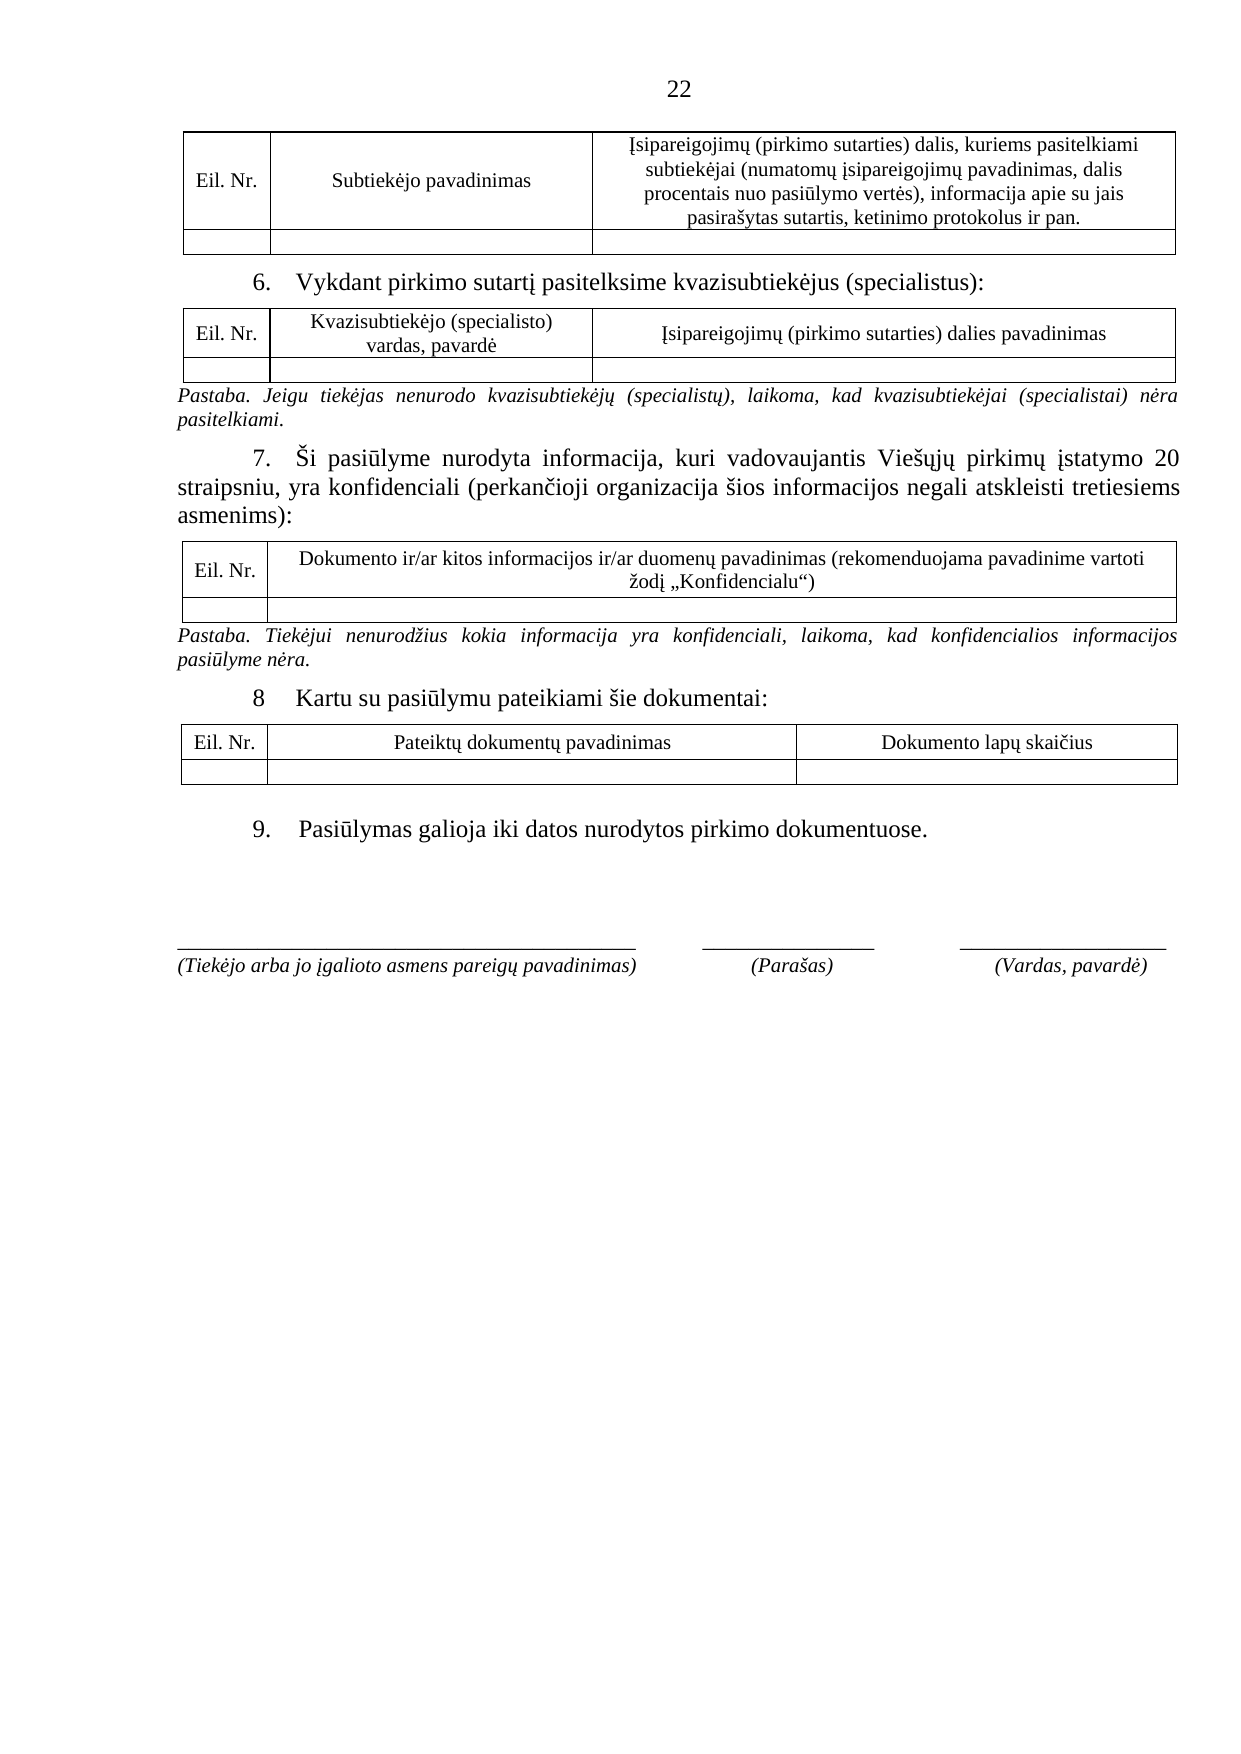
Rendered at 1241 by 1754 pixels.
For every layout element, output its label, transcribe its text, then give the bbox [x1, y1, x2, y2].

table_cell [271, 358, 592, 382]
table_header Eil. Nr. [184, 133, 270, 229]
table_cell [183, 598, 267, 622]
table_header Dokumento lapų skaičius [797, 725, 1177, 759]
text (Tiekėjo arba jo įgalioto asmens pareigų pavadinimas) (Parašas) (Vardas, pavardė) [177, 953, 1181, 977]
text ________________________________________ _______________ __________________ [177, 926, 1181, 953]
text Pastaba. Tiekėjui nenurodžius kokia informacija yra konfidenciali, laikoma, kad konfidencialios informacijos pasiūlyme nėra. [177, 623, 1181, 671]
table_header Eil. Nr. [183, 542, 267, 597]
table_header Eil. Nr. [182, 725, 267, 759]
table_cell [184, 230, 270, 254]
table_header Įsipareigojimų (pirkimo sutarties) dalis, kuriems pasitelkiami subtiekėjai (numatomų įsipareigojimų pavadinimas, dalis procentais nuo pasiūlymo vertės), informacija apie su jais pasirašytas sutartis, ketinimo protokolus ir pan. [593, 133, 1175, 229]
text 6. Vykdant pirkimo sutartį pasitelksime kvazisubtiekėjus (specialistus): [177, 267, 1181, 296]
table_cell [182, 760, 267, 784]
text 8 Kartu su pasiūlymu pateikiami šie dokumentai: [177, 683, 1181, 712]
table_header Dokumento ir/ar kitos informacijos ir/ar duomenų pavadinimas (rekomenduojama pavadinime vartoti žodį „Konfidencialu“) [268, 542, 1176, 597]
table_cell [271, 230, 592, 254]
text 9. Pasiūlymas galioja iki datos nurodytos pirkimo dokumentuose. [177, 814, 1181, 843]
table_cell [593, 358, 1175, 382]
table_cell [268, 598, 1176, 622]
text 7. Ši pasiūlyme nurodyta informacija, kuri vadovaujantis Viešųjų pirkimų įstatymo 20 straipsniu, yra konfidenciali (perkančioji organizacija šios informacijos negali atskleisti tretiesiems asmenims): [177, 443, 1181, 529]
table_header Kvazisubtiekėjo (specialisto) vardas, pavardė [271, 309, 592, 357]
table_header Subtiekėjo pavadinimas [271, 133, 592, 229]
table_header Įsipareigojimų (pirkimo sutarties) dalies pavadinimas [593, 309, 1175, 357]
text Pastaba. Jeigu tiekėjas nenurodo kvazisubtiekėjų (specialistų), laikoma, kad kvazisubtiekėjai (specialistai) nėra pasitelkiami. [177, 383, 1181, 431]
table_header Eil. Nr. [184, 309, 269, 357]
table_header Pateiktų dokumentų pavadinimas [268, 725, 796, 759]
table_cell [797, 760, 1177, 784]
table_cell [268, 760, 796, 784]
table_cell [184, 358, 269, 382]
table_cell [593, 230, 1175, 254]
